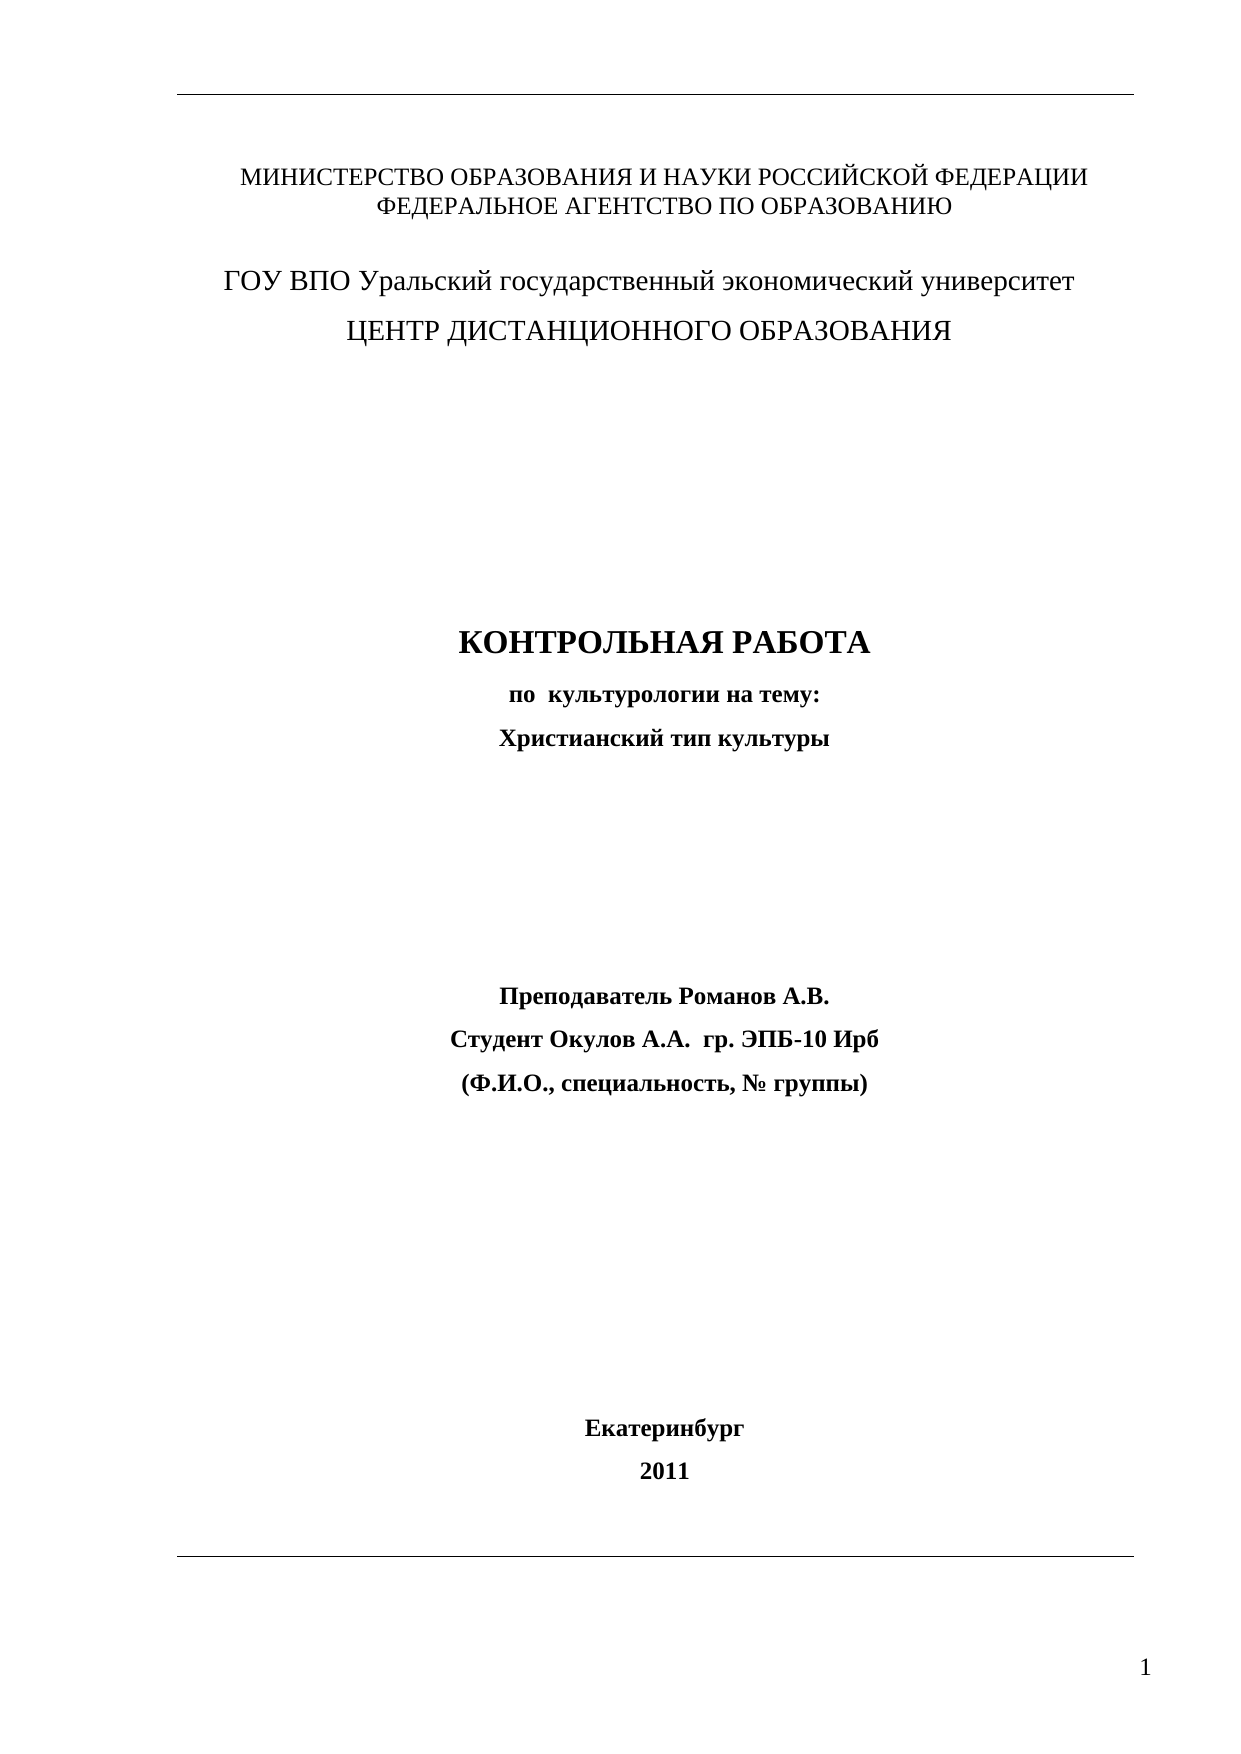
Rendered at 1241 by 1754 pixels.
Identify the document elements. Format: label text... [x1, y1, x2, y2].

text Преподаватель Романов А.В. [177, 981, 1152, 1010]
text (Ф.И.О., специальность, № группы) [177, 1068, 1152, 1096]
text МИНИСТЕРСТВО ОБРАЗОВАНИЯ И НАУКИ РОССИЙСКОЙ ФЕДЕРАЦИИ [177, 162, 1152, 191]
text по культурологии на тему: [177, 679, 1152, 708]
subtitle ГОУ ВПО Уральский государственный экономический университет [167, 263, 1132, 296]
text Христианский тип культуры [177, 723, 1152, 751]
text ЦЕНТР ДИСТАНЦИОННОГО ОБРАЗОВАНИЯ [167, 313, 1132, 347]
text Студент Окулов А.А. гр. ЭПБ-10 Ирб [177, 1024, 1152, 1053]
text ФЕДЕРАЛЬНОЕ АГЕНТСТВО ПО ОБРАЗОВАНИЮ [177, 191, 1152, 219]
text КОНТРОЛЬНАЯ РАБОТА [177, 622, 1152, 660]
text 2011 [177, 1456, 1152, 1484]
text Екатеринбург [177, 1413, 1152, 1441]
